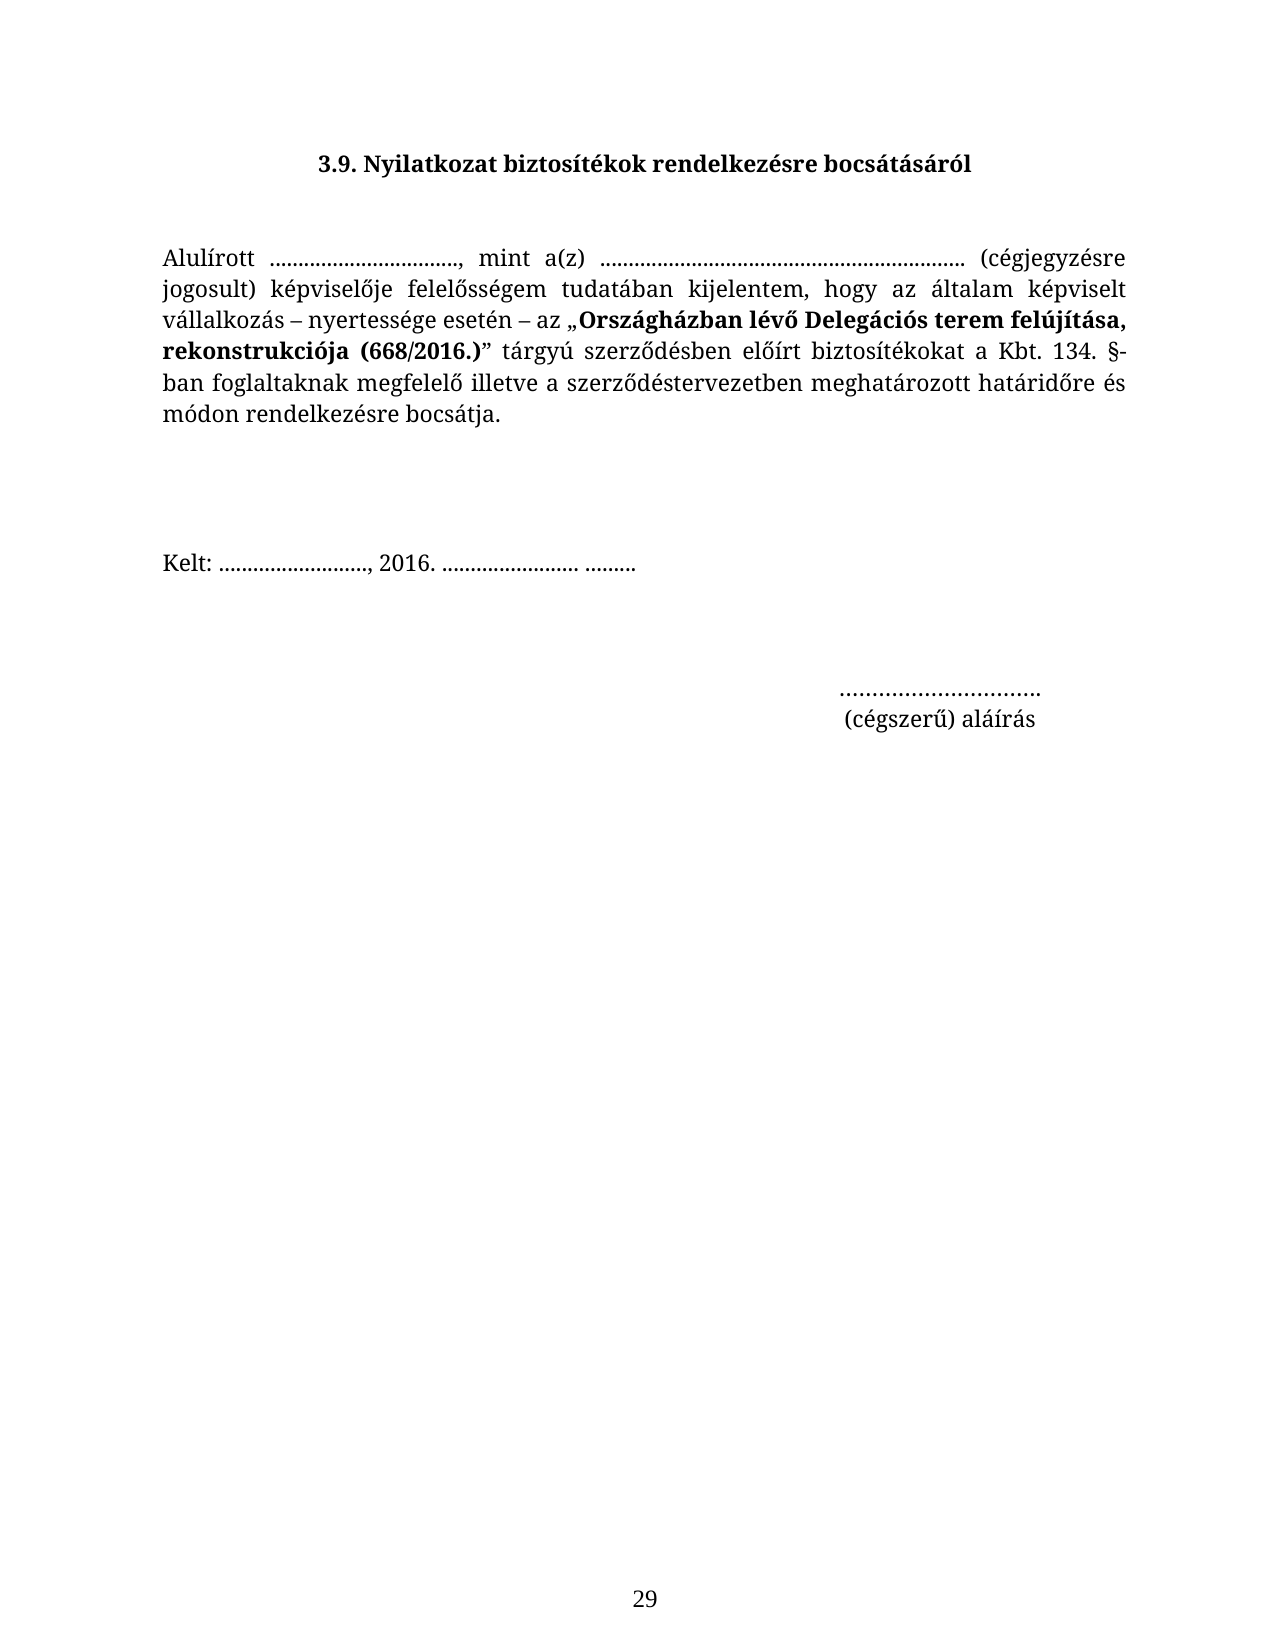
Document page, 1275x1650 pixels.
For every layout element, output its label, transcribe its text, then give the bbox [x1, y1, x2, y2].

text (cégszerű) aláírás [752, 703, 1127, 734]
text Kelt: .........................., 2016. ........................ ......... [162, 547, 1127, 578]
text 3.9. Nyilatkozat biztosítékok rendelkezésre bocsátásáról [162, 148, 1127, 179]
text …………………………. [752, 672, 1127, 703]
text Alulírott ................................., mint a(z) ................................................................ (cégjegyzésre jogosult) képviselője felelősségem tudatában kijelentem, hogy az általam képviselt vállalkozás – nyertessége esetén – az „Országházban lévő Delegációs terem felújítása, rekonstrukciója (668/2016.)” tárgyú szerződésben előírt biztosítékokat a Kbt. 134. §-ban foglaltaknak megfelelő illetve a szerződéstervezetben meghatározott határidőre és módon rendelkezésre bocsátja. [162, 241, 1127, 429]
